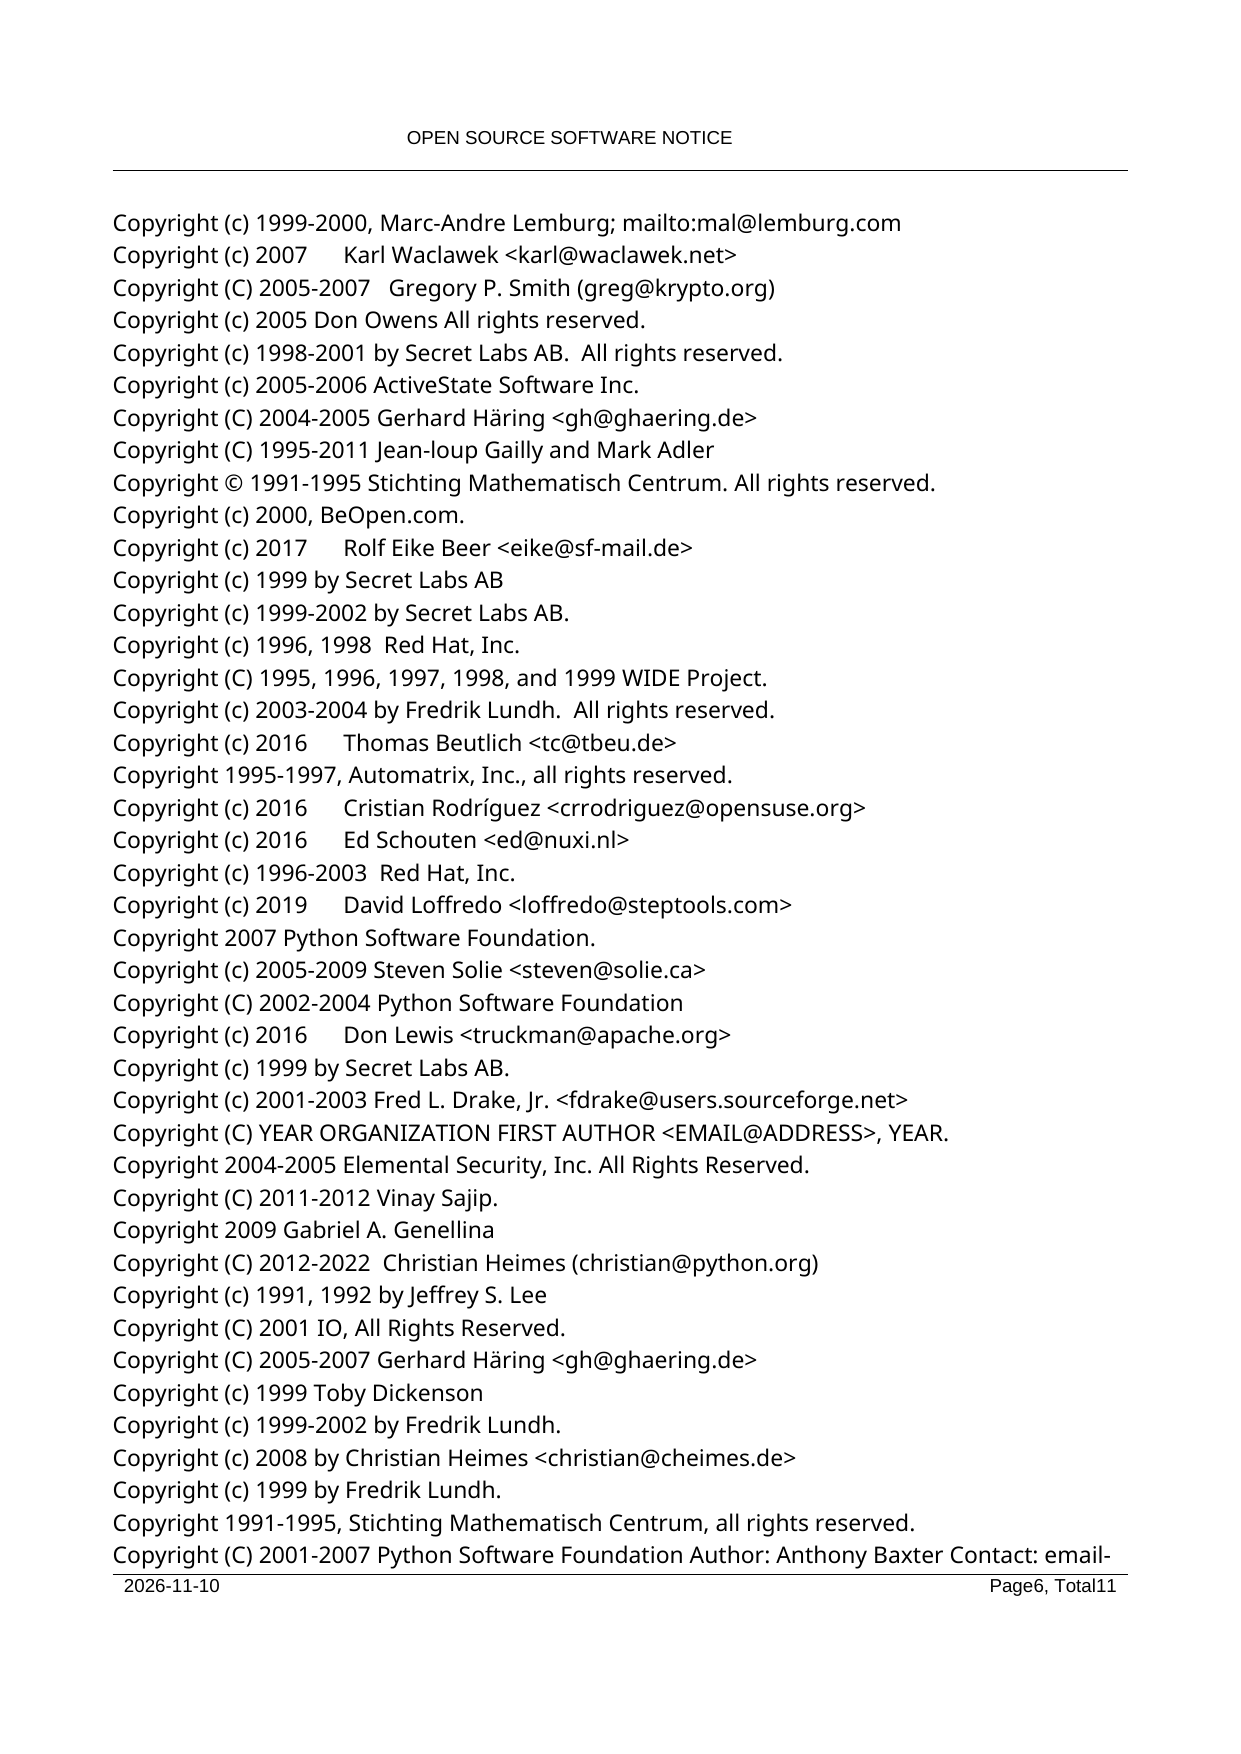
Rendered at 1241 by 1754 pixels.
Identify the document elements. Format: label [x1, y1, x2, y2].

text [112, 206, 1128, 1571]
